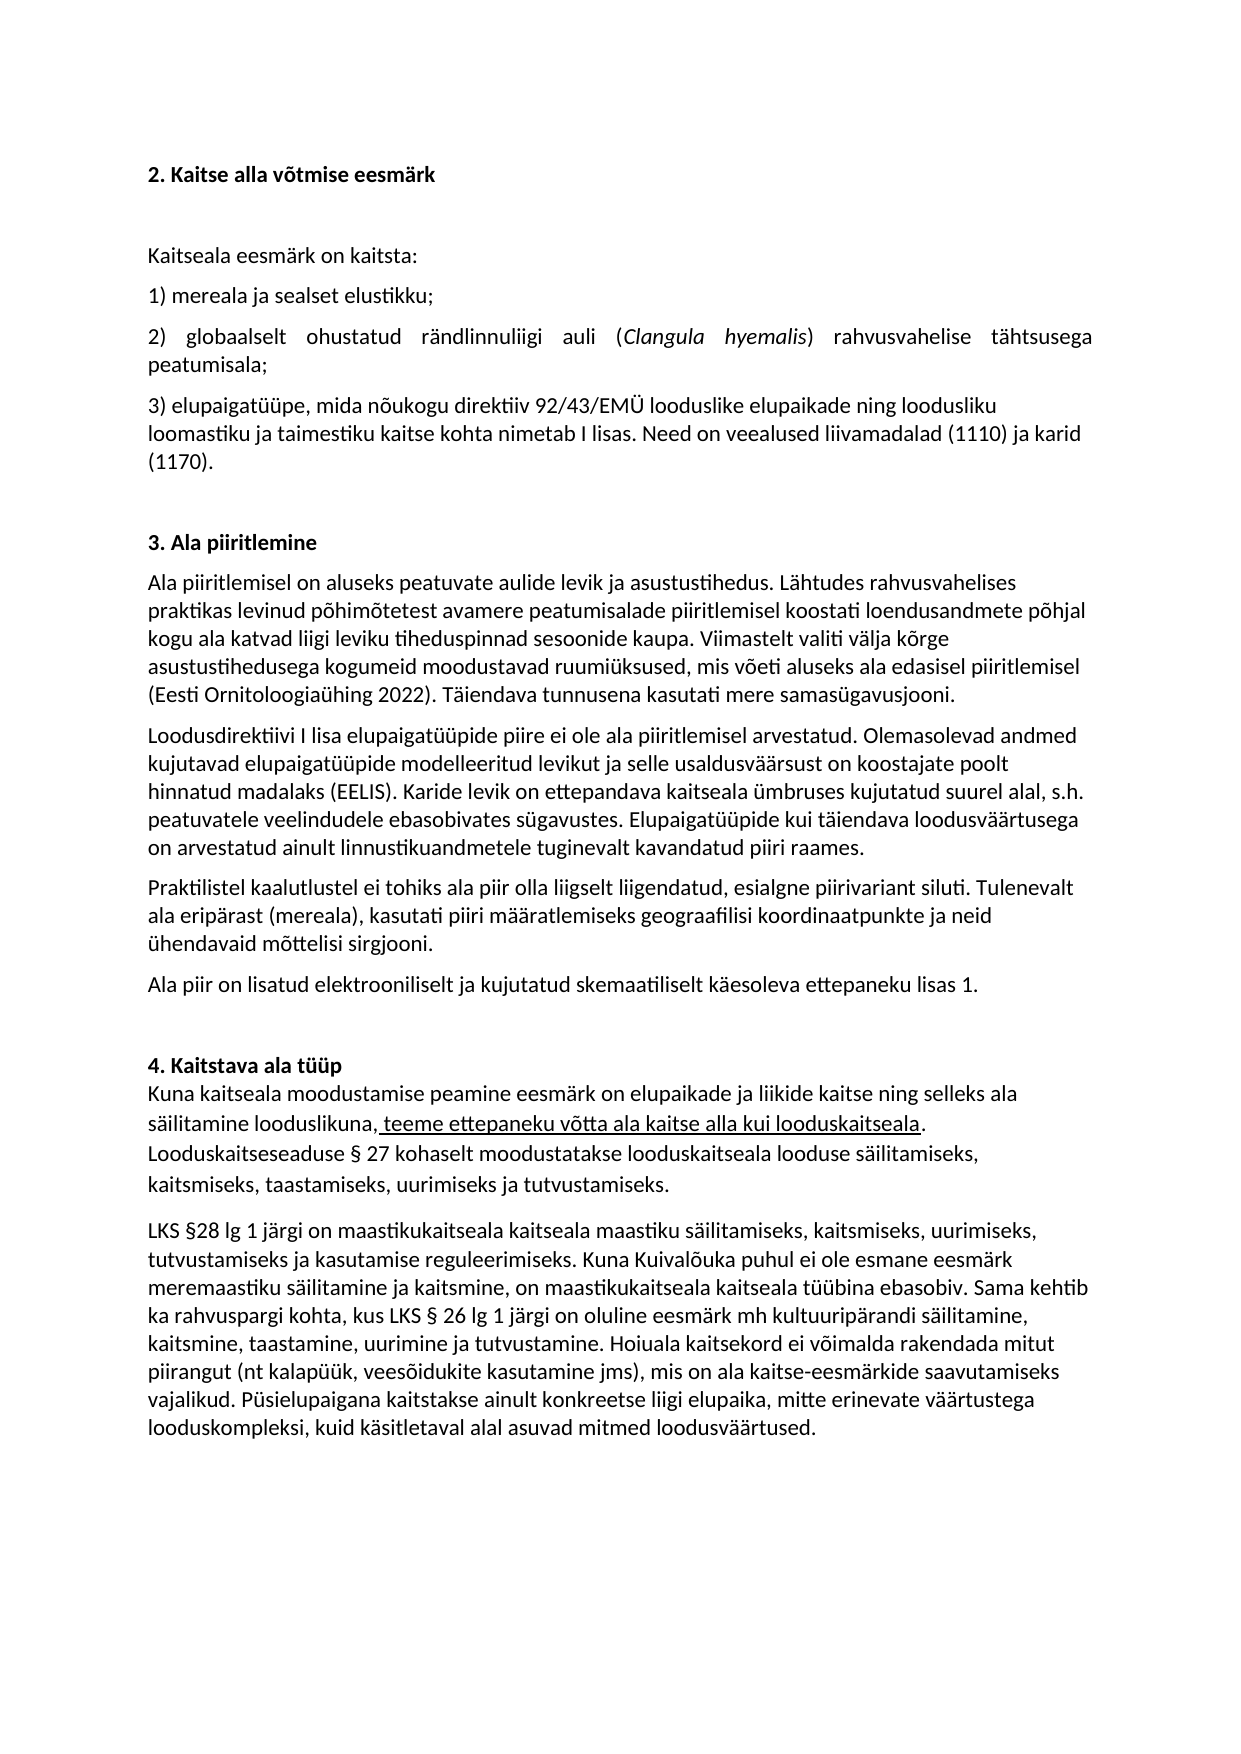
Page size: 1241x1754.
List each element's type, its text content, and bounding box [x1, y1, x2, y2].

text Kaitseala eesmärk on kaitsta: [148, 241, 1093, 269]
text 1) mereala ja sealset elustikku; [148, 282, 1093, 310]
text 3. Ala piiritlemine [148, 528, 1093, 556]
text Loodusdirektiivi I lisa elupaigatüüpide piire ei ole ala piiritlemisel arvestatud. Olemasolevad andmed kujutavad elupaigatüüpide modelleeritud levikut ja selle usaldusväärsust on koostajate poolt hinnatud madalaks (EELIS). Karide levik on ettepandava kaitseala ümbruses kujutatud suurel alal, s.h. peatuvatele veelindudele ebasobivates sügavustes. Elupaigatüüpide kui täiendava loodusväärtusega on arvestatud ainult linnustikuandmetele tuginevalt kavandatud piiri raames. [148, 721, 1093, 861]
text Kuna kaitseala moodustamise peamine eesmärk on elupaikade ja liikide kaitse ning selleks ala säilitamine looduslikuna, teeme ettepaneku võtta ala kaitse alla kui looduskaitseala. Looduskaitseseaduse § 27 kohaselt moodustatakse looduskaitseala looduse säilitamiseks, kaitsmiseks, taastamiseks, uurimiseks ja tutvustamiseks. [148, 1079, 1093, 1198]
text Ala piiritlemisel on aluseks peatuvate aulide levik ja asustustihedus. Lähtudes rahvusvahelises praktikas levinud põhimõtetest avamere peatumisalade piiritlemisel koostati loendusandmete põhjal kogu ala katvad liigi leviku tiheduspinnad sesoonide kaupa. Viimastelt valiti välja kõrge asustustihedusega kogumeid moodustavad ruumiüksused, mis võeti aluseks ala edasisel piiritlemisel (Eesti Ornitoloogiaühing 2022). Täiendava tunnusena kasutati mere samasügavusjooni. [148, 568, 1093, 708]
text 4. Kaitstava ala tüüp [148, 1051, 1093, 1079]
text 2. Kaitse alla võtmise eesmärk [148, 160, 1093, 188]
text Ala piir on lisatud elektrooniliselt ja kujutatud skemaatiliselt käesoleva ettepaneku lisas 1. [148, 970, 1093, 998]
text LKS §28 lg 1 järgi on maastikukaitseala kaitseala maastiku säilitamiseks, kaitsmiseks, uurimiseks, tutvustamiseks ja kasutamise reguleerimiseks. Kuna Kuivalõuka puhul ei ole esmane eesmärk meremaastiku säilitamine ja kaitsmine, on maastikukaitseala kaitseala tüübina ebasobiv. Sama kehtib ka rahvuspargi kohta, kus LKS § 26 lg 1 järgi on oluline eesmärk mh kultuuripärandi säilitamine, kaitsmine, taastamine, uurimine ja tutvustamine. Hoiuala kaitsekord ei võimalda rakendada mitut piirangut (nt kalapüük, veesõidukite kasutamine jms), mis on ala kaitse-eesmärkide saavutamiseks vajalikud. Püsielupaigana kaitstakse ainult konkreetse liigi elupaika, mitte erinevate väärtustega looduskompleksi, kuid käsitletaval alal asuvad mitmed loodusväärtused. [148, 1217, 1093, 1441]
text 2) globaalselt ohustatud rändlinnuliigi auli (Clangula hyemalis) rahvusvahelise tähtsusega peatumisala; [148, 322, 1093, 378]
text Praktilistel kaalutlustel ei tohiks ala piir olla liigselt liigendatud, esialgne piirivariant siluti. Tulenevalt ala eripärast (mereala), kasutati piiri määratlemiseks geograafilisi koordinaatpunkte ja neid ühendavaid mõttelisi sirgjooni. [148, 873, 1093, 958]
text 3) elupaigatüüpe, mida nõukogu direktiiv 92/43/EMÜ looduslike elupaikade ning loodusliku loomastiku ja taimestiku kaitse kohta nimetab I lisas. Need on veealused liivamadalad (1110) ja karid (1170). [148, 391, 1093, 475]
